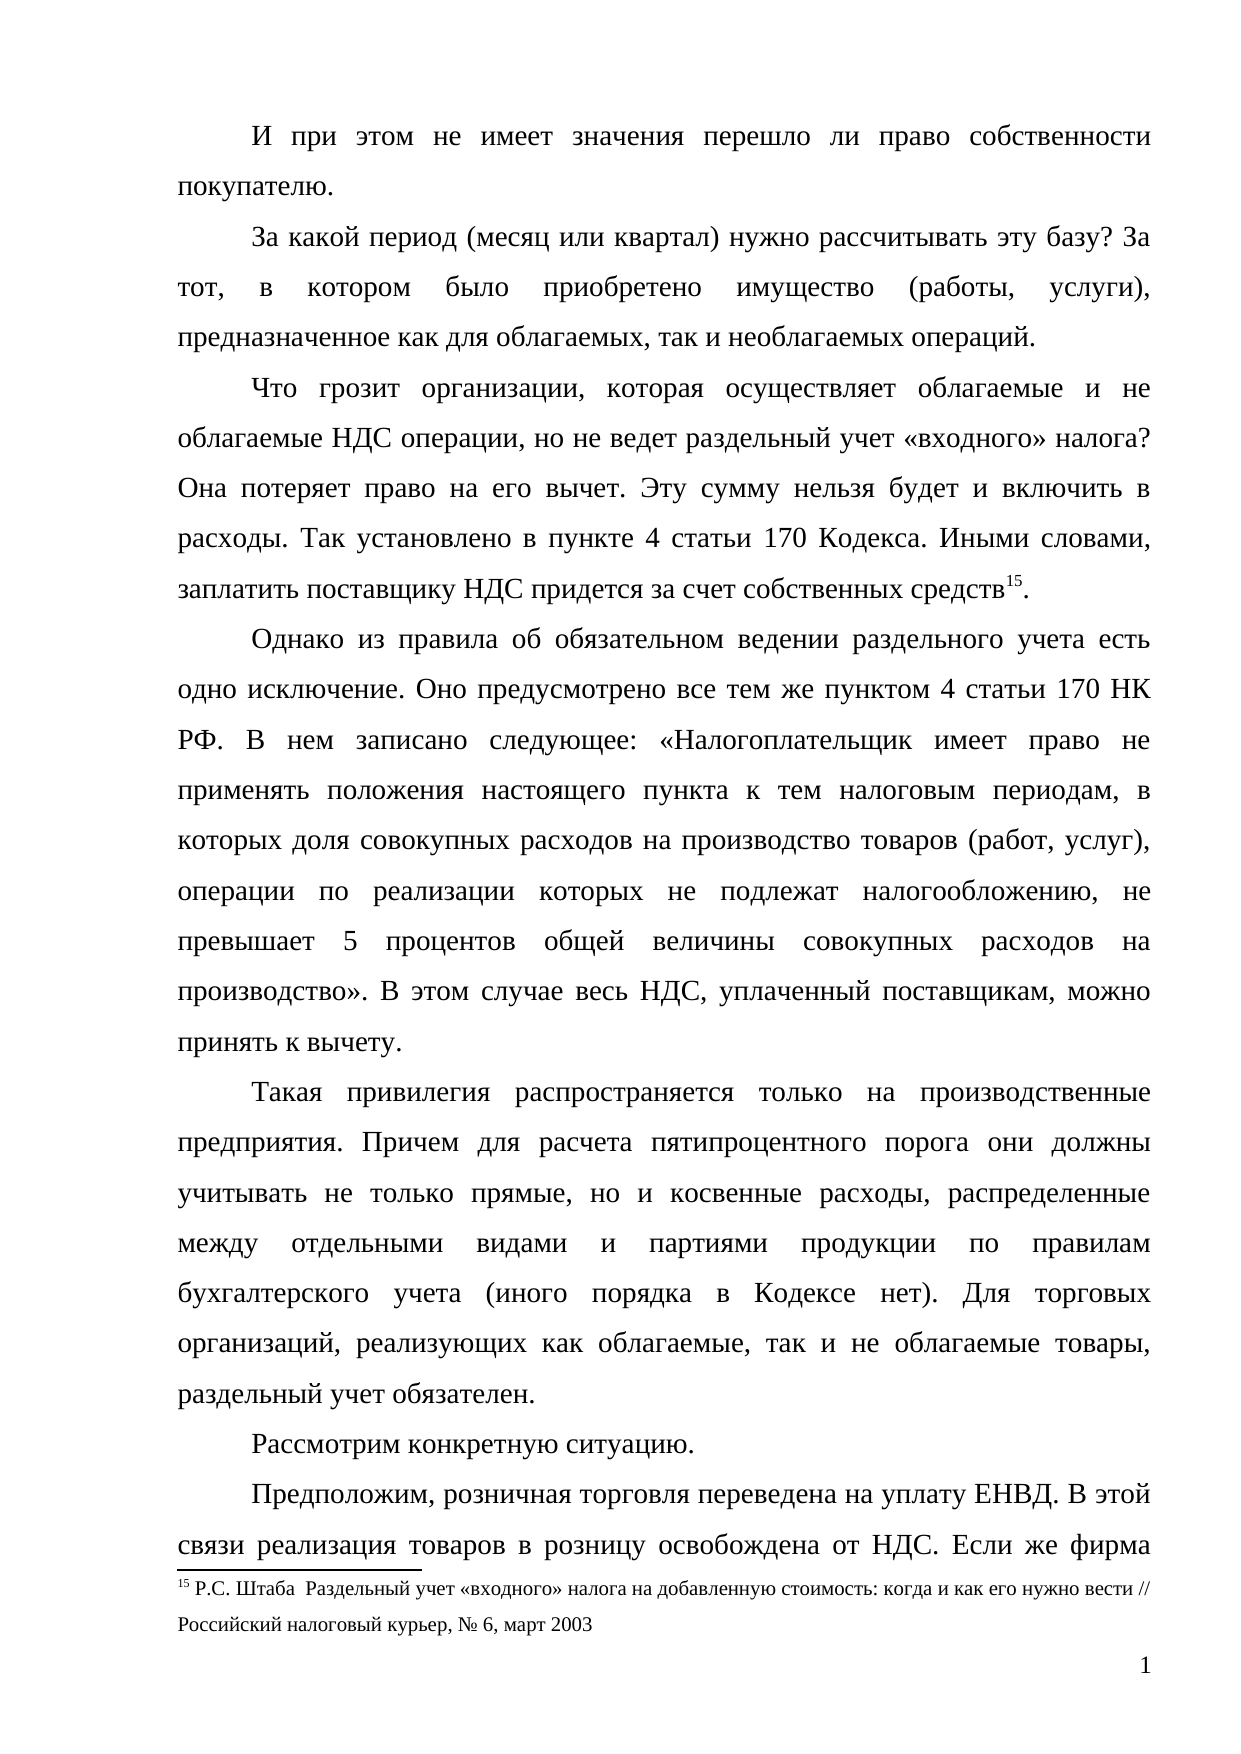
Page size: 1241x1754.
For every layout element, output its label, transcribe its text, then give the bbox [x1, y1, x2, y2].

text И при этом не имеет значения перешло ли право собственности покупателю. [177, 118, 1152, 202]
text Такая привилегия распространяется только на производственные предприятия. Причем для расчета пятипроцентного порога они должны учитывать не только прямые, но и косвенные расходы, распределенные между отдельными видами и партиями продукции по правилам бухгалтерского учета (иного порядка в Кодексе нет). Для торговых организаций, реализующих как облагаемые, так и не облагаемые товары, раздельный учет обязателен. [177, 1074, 1152, 1409]
text Рассмотрим конкретную ситуацию. [177, 1426, 1152, 1460]
text За какой период (месяц или квартал) нужно рассчитывать эту базу? За тот, в котором было приобретено имущество (работы, услуги), предназначенное как для облагаемых, так и необлагаемых операций. [177, 219, 1152, 353]
text Однако из правила об обязательном ведении раздельного учета есть одно исключение. Оно предусмотрено все тем же пунктом 4 статьи 170 НК РФ. В нем записано следующее: «Налогоплательщик имеет право не применять положения настоящего пункта к тем налоговым периодам, в которых доля совокупных расходов на производство товаров (работ, услуг), операции по реализации которых не подлежат налогообложению, не превышает 5 процентов общей величины совокупных расходов на производство». В этом случае весь НДС, уплаченный поставщикам, можно принять к вычету. [177, 621, 1152, 1057]
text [177, 1477, 1152, 1560]
text Что грозит организации, которая осуществляет облагаемые и не облагаемые НДС операции, но не ведет раздельный учет «входного» налога? Она потеряет право на его вычет. Эту сумму нельзя будет и включить в расходы. Так установлено в пункте 4 статьи 170 Кодекса. Иными словами, заплатить поставщику НДС придется за счет собственных средств. [177, 370, 1152, 604]
